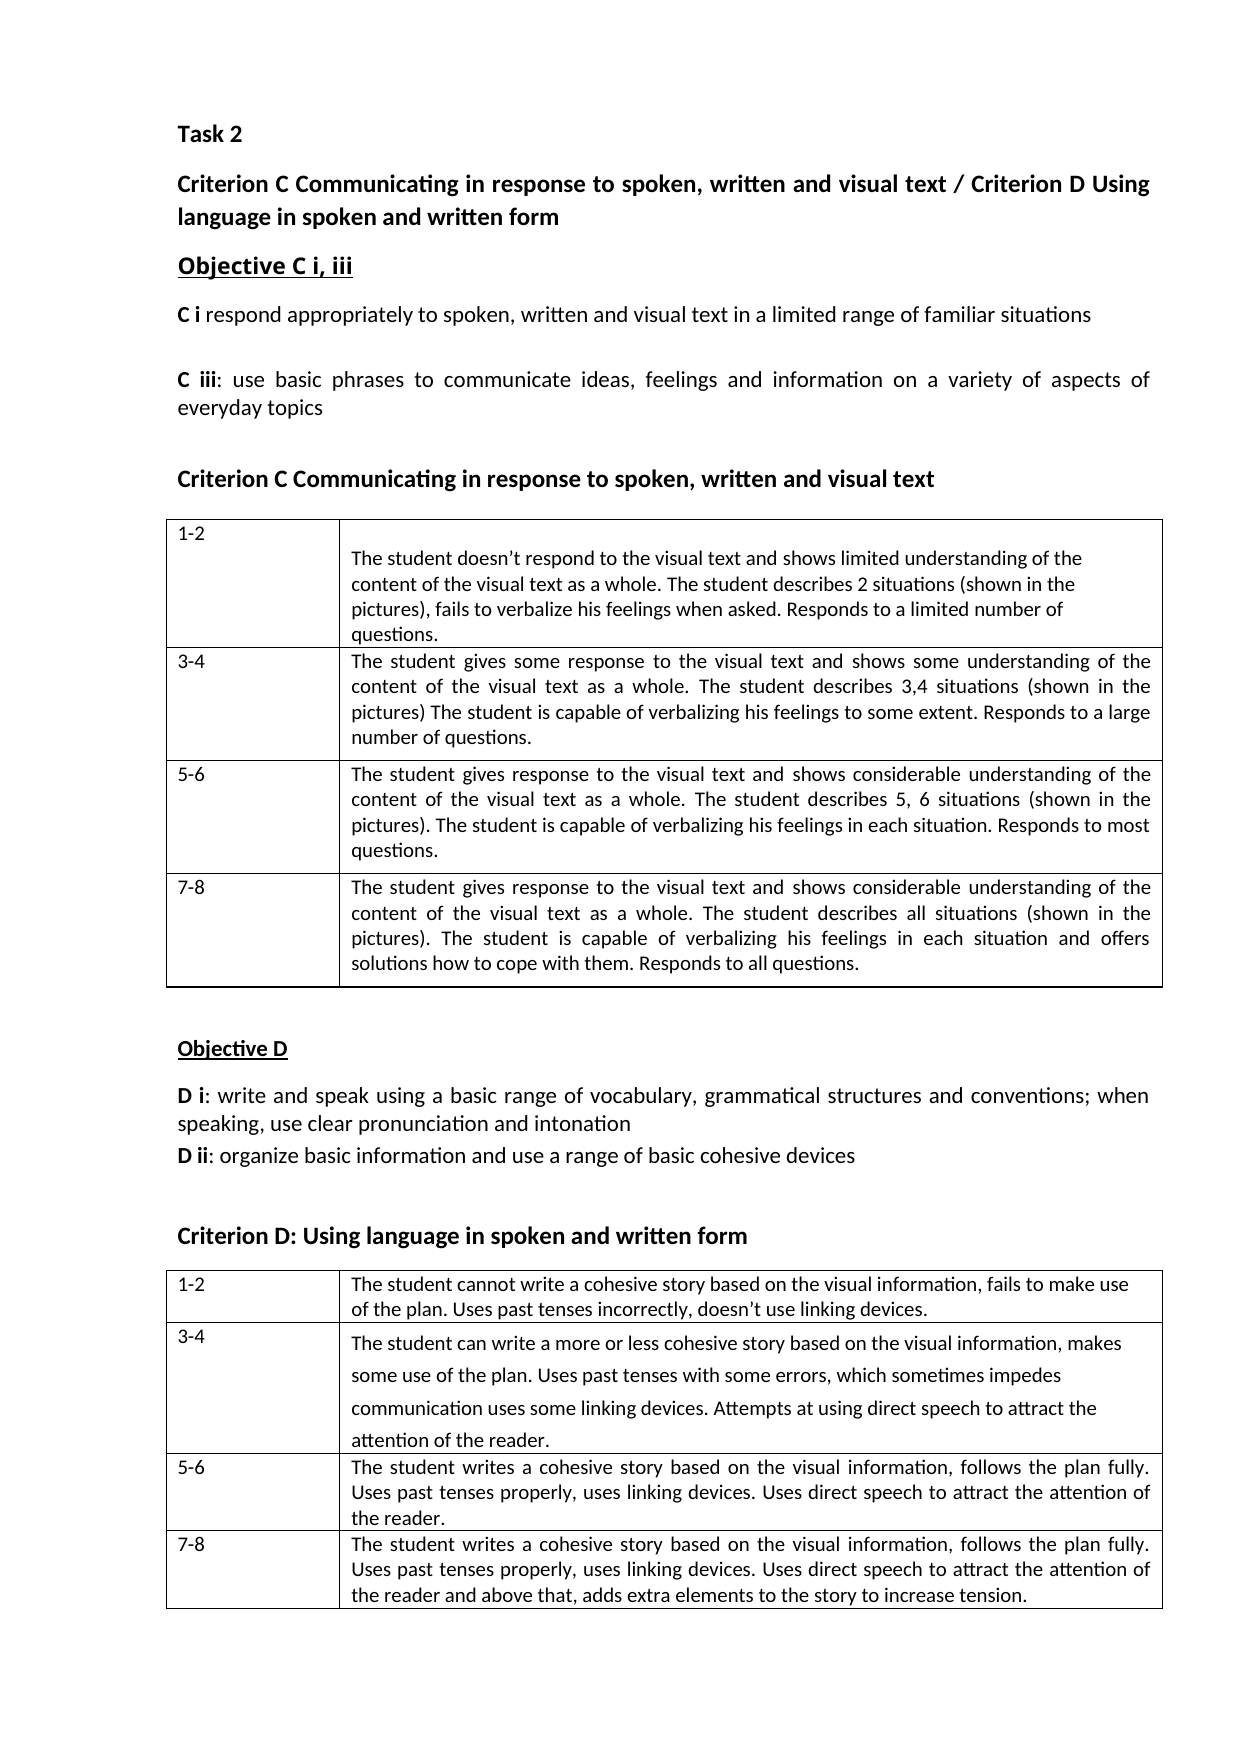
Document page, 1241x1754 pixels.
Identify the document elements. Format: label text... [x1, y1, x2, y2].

table_cell The student writes a cohesive story based on the visual information, follows the plan fully. Uses past tenses properly, uses linking devices. Uses direct speech to attract the attention of the reader. [340, 1454, 1162, 1530]
table_cell The student writes a cohesive story based on the visual information, follows the plan fully. Uses past tenses properly, uses linking devices. Uses direct speech to attract the attention of the reader and above that, adds extra elements to the story to increase tension. [340, 1531, 1162, 1607]
text C iii: use basic phrases to communicate ideas, feelings and information on a variety of aspects of everyday topics [177, 365, 1152, 421]
table_cell The student gives response to the visual text and shows considerable understanding of the content of the visual text as a whole. The student describes all situations (shown in the pictures). The student is capable of verbalizing his feelings in each situation and offers solutions how to cope with them. Responds to all questions. [340, 874, 1162, 986]
table_cell 5-6 [167, 761, 339, 873]
text Task 2 [177, 118, 1152, 149]
table_cell 7-8 [167, 874, 339, 986]
table_cell The student gives response to the visual text and shows considerable understanding of the content of the visual text as a whole. The student describes 5, 6 situations (shown in the pictures). The student is capable of verbalizing his feelings in each situation. Responds to most questions. [340, 761, 1162, 873]
table_header The student doesn’t respond to the visual text and shows limited understanding of the content of the visual text as a whole. The student describes 2 situations (shown in the pictures), fails to verbalize his feelings when asked. Responds to a limited number of questions. [340, 520, 1162, 647]
table_cell 5-6 [167, 1454, 339, 1530]
text Criterion C Communicating in response to spoken, written and visual text / Criterion D Using language in spoken and written form [177, 168, 1152, 231]
table_header 1-2 [167, 520, 339, 647]
table_cell The student gives some response to the visual text and shows some understanding of the content of the visual text as a whole. The student describes 3,4 situations (shown in the pictures) The student is capable of verbalizing his feelings to some extent. Responds to a large number of questions. [340, 648, 1162, 760]
table_header 1-2 [167, 1271, 339, 1322]
text Criterion C Communicating in response to spoken, written and visual text [177, 463, 1152, 494]
table_header The student cannot write a cohesive story based on the visual information, fails to make use of the plan. Uses past tenses incorrectly, doesn’t use linking devices. [340, 1271, 1162, 1322]
text Objective C i, iii [177, 250, 1152, 281]
text D i: write and speak using a basic range of vocabulary, grammatical structures and conventions; when speaking, use clear pronunciation and intonation [177, 1081, 1152, 1137]
table_cell The student can write a more or less cohesive story based on the visual information, makes some use of the plan. Uses past tenses with some errors, which sometimes impedes communication uses some linking devices. Attempts at using direct speech to attract the attention of the reader. [340, 1323, 1162, 1453]
text Criterion D: Using language in spoken and written form [177, 1220, 1152, 1251]
text D ii: organize basic information and use a range of basic cohesive devices [177, 1141, 1152, 1169]
table_cell 3-4 [167, 648, 339, 760]
table_cell 3-4 [167, 1323, 339, 1453]
table_cell 7-8 [167, 1531, 339, 1607]
text Objective D [177, 1034, 1152, 1062]
text C i respond appropriately to spoken, written and visual text in a limited range of familiar situations [177, 301, 1152, 329]
